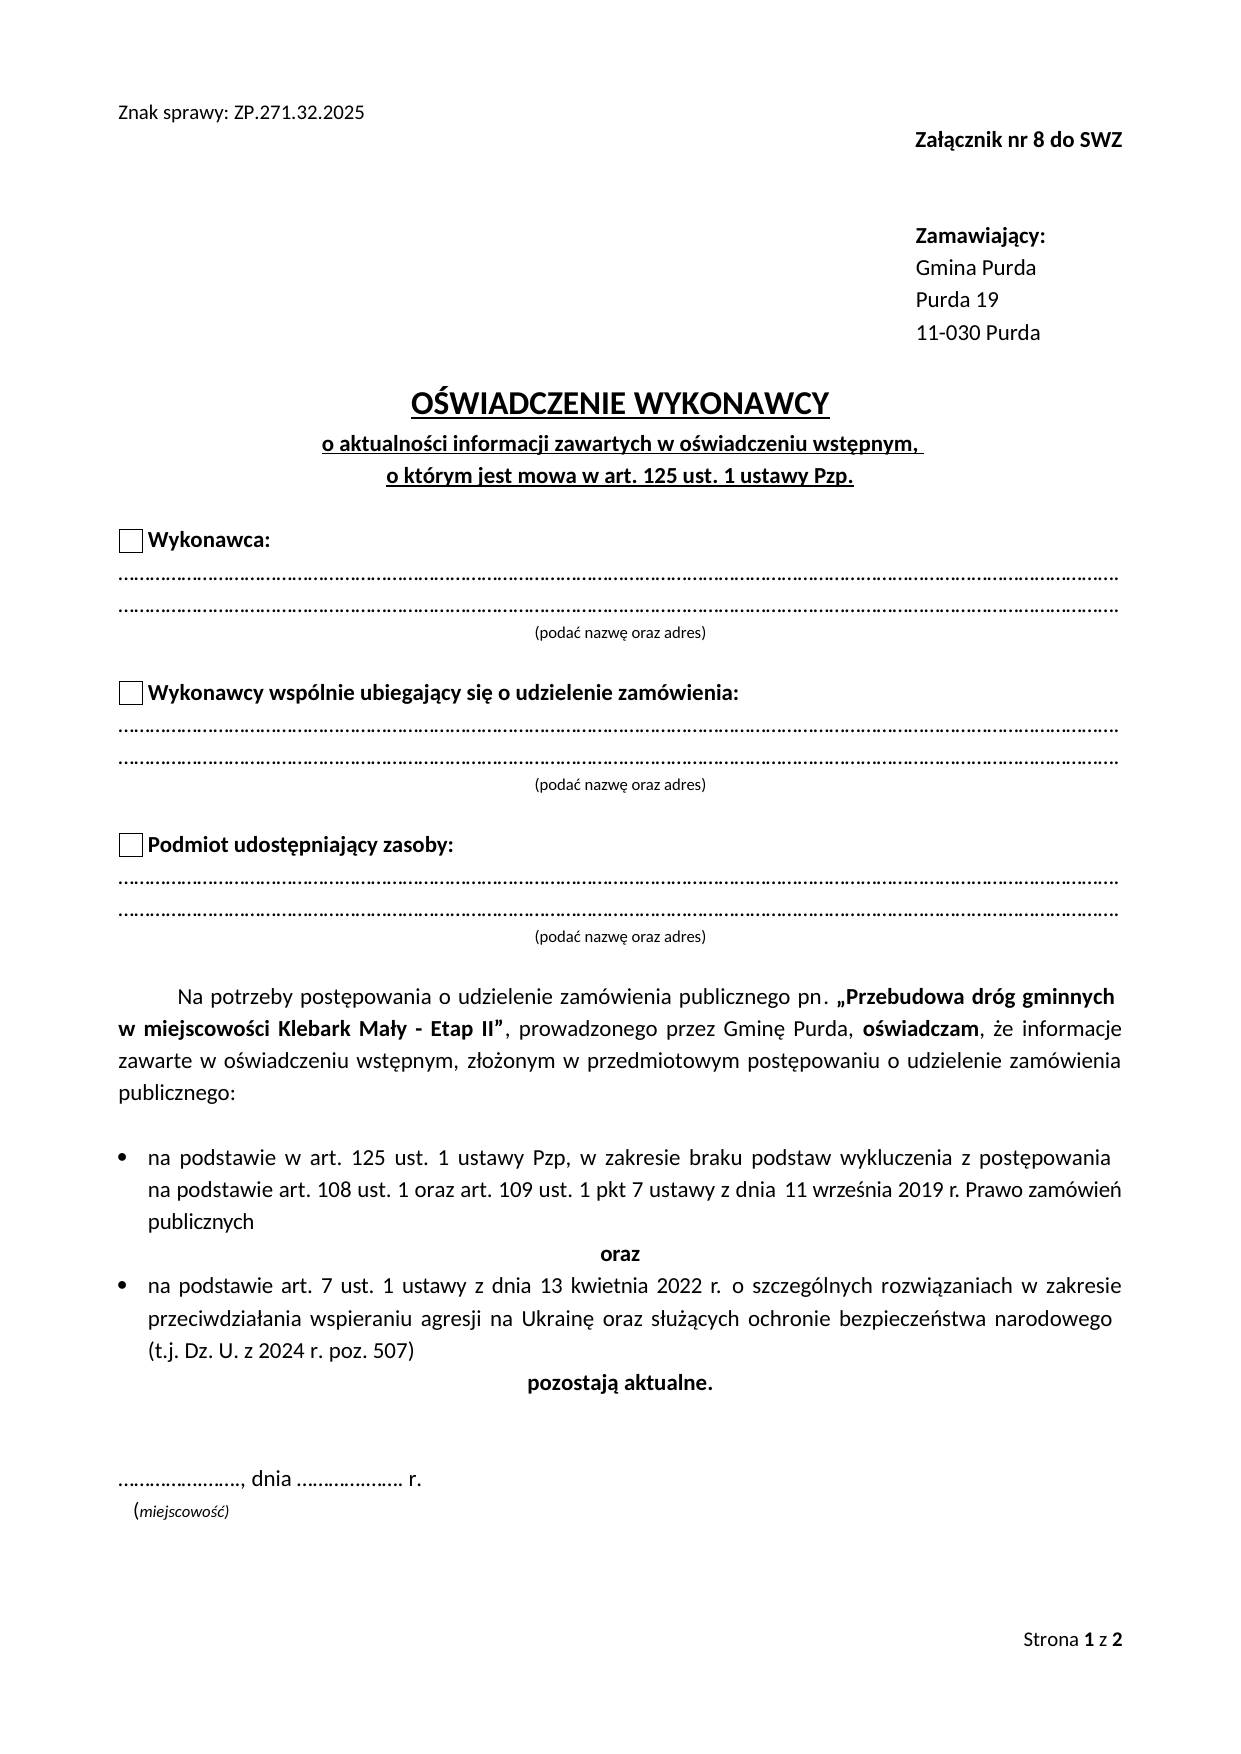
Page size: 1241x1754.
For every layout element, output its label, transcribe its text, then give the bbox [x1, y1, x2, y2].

text (podać nazwę oraz adres) [118, 926, 1122, 947]
text Purda 19 [916, 286, 1122, 314]
text Wykonawcy wspólnie ubiegający się o udzielenie zamówienia: [118, 678, 1122, 706]
text ………………………………………………………………………………………………………………………………………………………………………. [118, 558, 1122, 586]
text pozostają aktualne. [118, 1368, 1122, 1396]
text ………………………………………………………………………………………………………………………………………………………………………. [118, 590, 1122, 618]
text (podać nazwę oraz adres) [118, 774, 1122, 794]
text Zamawiający: [916, 221, 1122, 249]
text ………………………………………………………………………………………………………………………………………………………………………. [118, 862, 1122, 890]
text …………….……., dnia ………….……. r. [118, 1464, 1122, 1493]
text (podać nazwę oraz adres) [118, 622, 1122, 642]
text o którym jest mowa w art. 125 ust. 1 ustawy Pzp. [88, 461, 1152, 489]
text Załącznik nr 8 do SWZ [118, 125, 1122, 153]
text Na potrzeby postępowania o udzielenie zamówienia publicznego pn. „Przebudowa dróg gminnych w miejscowości Klebark Mały - Etap II”, prowadzonego przez Gminę Purda, oświadczam, że informacje zawarte w oświadczeniu wstępnym, złożonym w przedmiotowym postępowaniu o udzielenie zamówienia publicznego: [118, 982, 1122, 1106]
text ………………………………………………………………………………………………………………………………………………………………………. [118, 894, 1122, 922]
text OŚWIADCZENIE WYKONAWCY [88, 382, 1152, 423]
text Gmina Purda [916, 253, 1122, 281]
text Wykonawca: [118, 526, 1122, 553]
text o aktualności informacji zawartych w oświadczeniu wstępnym, [88, 429, 1152, 457]
text ………………………………………………………………………………………………………………………………………………………………………. [118, 742, 1122, 770]
text Podmiot udostępniający zasoby: [118, 830, 1122, 858]
text 11-030 Purda [916, 318, 1122, 346]
list na podstawie w art. 125 ust. 1 ustawy Pzp, w zakresie braku podstaw wykluczenia z postępowania na podstawie art. 108 ust. 1 oraz art. 109 ust. 1 pkt 7 ustawy z dnia 11 września 2019 r. Prawo zamówień publicznych [118, 1143, 1122, 1235]
text ………………………………………………………………………………………………………………………………………………………………………. [118, 710, 1122, 738]
text (miejscowość) [133, 1497, 1122, 1522]
list na podstawie art. 7 ust. 1 ustawy z dnia 13 kwietnia 2022 r. o szczególnych rozwiązaniach w zakresie przeciwdziałania wspieraniu agresji na Ukrainę oraz służących ochronie bezpieczeństwa narodowego (t.j. Dz. U. z 2024 r. poz. 507) [118, 1271, 1122, 1364]
text oraz [118, 1239, 1122, 1267]
